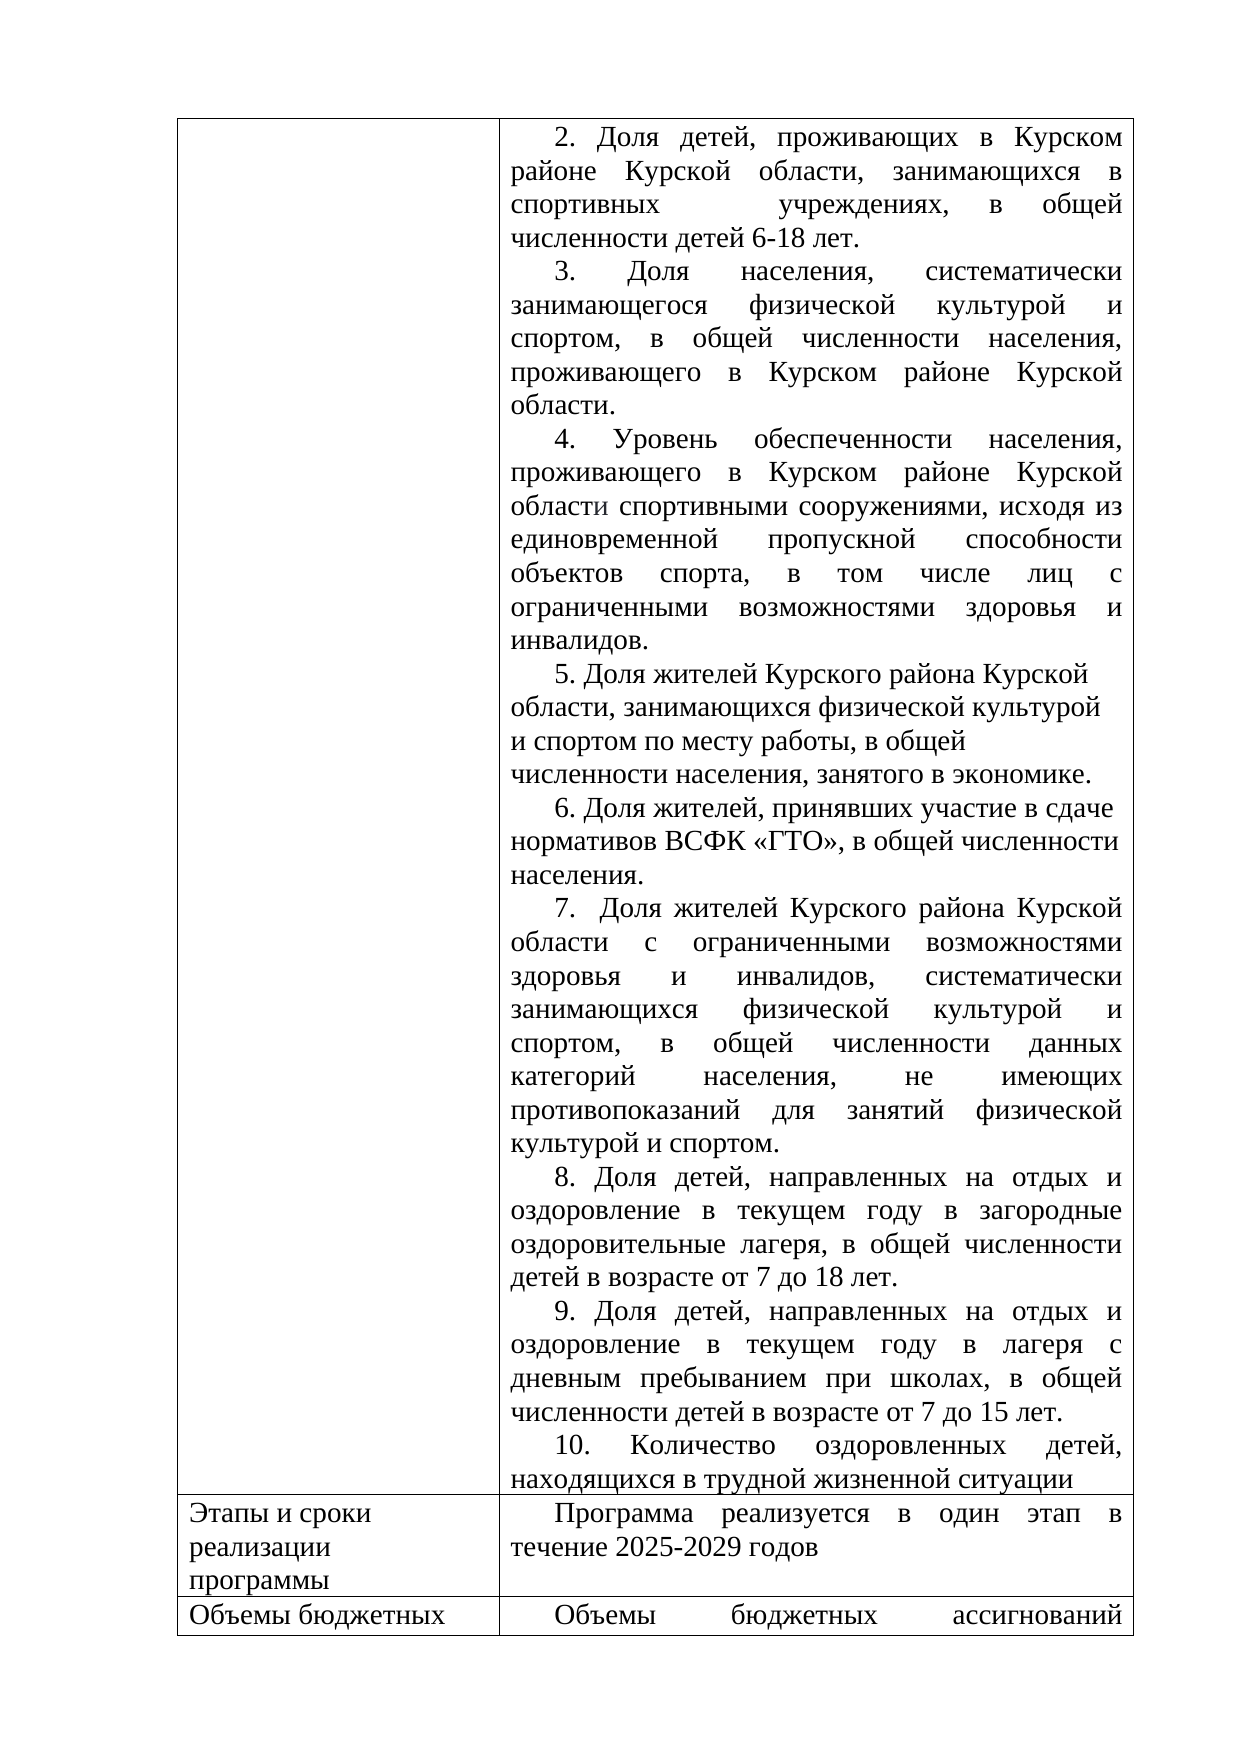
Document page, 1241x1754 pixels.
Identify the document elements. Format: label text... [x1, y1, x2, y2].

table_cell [500, 119, 1133, 1494]
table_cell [500, 1597, 1133, 1635]
table_cell Этапы и сроки реализации программы [178, 1495, 499, 1596]
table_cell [178, 119, 499, 1494]
table_cell Программа реализуется в один этап в течение 2025-2029 годов [500, 1495, 1133, 1596]
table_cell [178, 1597, 499, 1635]
